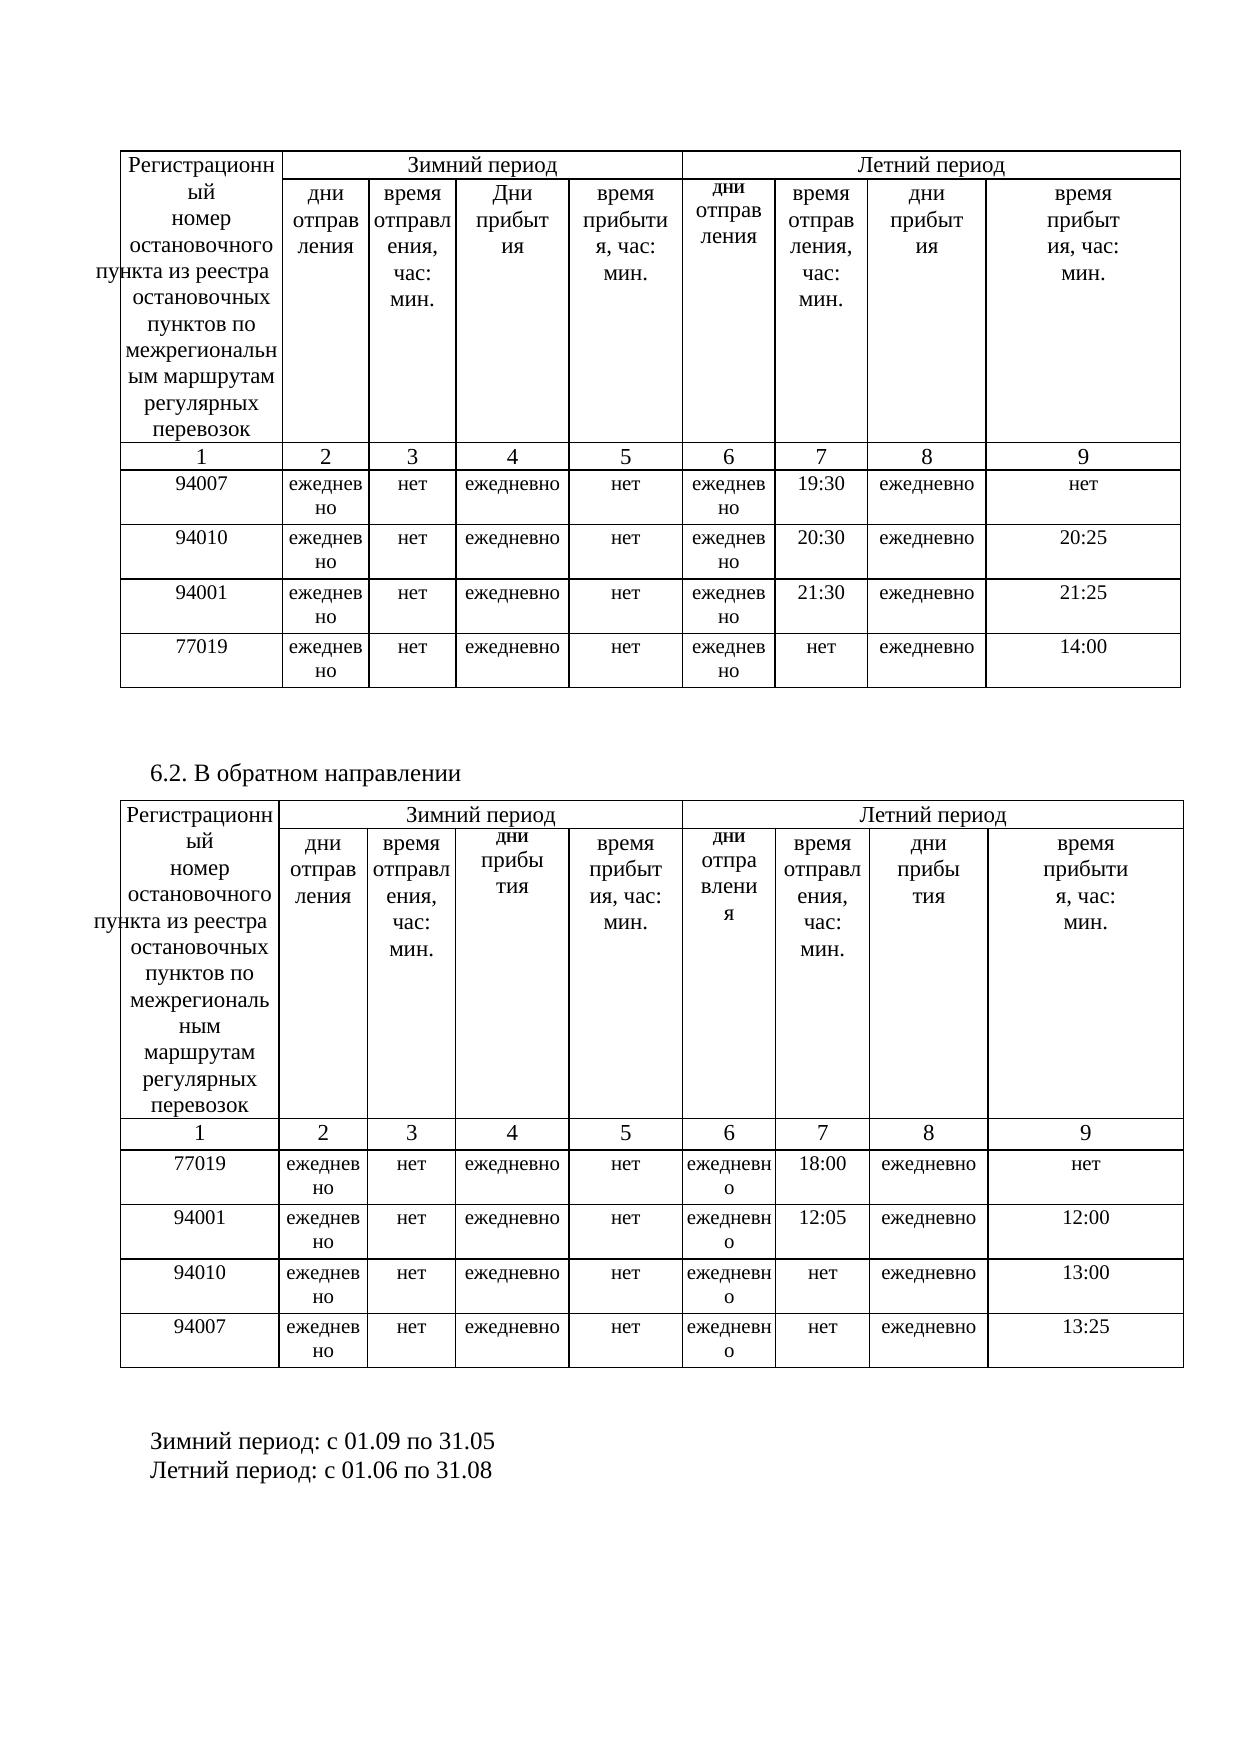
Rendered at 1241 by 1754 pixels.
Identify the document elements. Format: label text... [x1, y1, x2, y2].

table_cell время отправл ения, час: мин. [776, 829, 869, 1117]
table_cell 3 [370, 443, 455, 469]
table_cell 94001 [121, 580, 282, 632]
table_cell нет [987, 471, 1180, 524]
table_cell 9 [987, 443, 1180, 469]
table_cell ежедневно [870, 1260, 987, 1312]
table_cell дни отправ ления [280, 829, 367, 1117]
table_cell 5 [570, 1119, 682, 1149]
table_cell ежедневно [456, 1205, 568, 1258]
table_cell 9 [989, 1119, 1183, 1149]
table_cell время прибыти я, час: мин. [989, 829, 1183, 1117]
table_cell время прибыти я, час: мин. [570, 180, 682, 441]
table_cell нет [570, 634, 682, 687]
table_cell нет [370, 471, 455, 524]
table_cell ДНИ отправ ления [683, 180, 774, 441]
table_cell 2 [283, 443, 368, 469]
table_cell ежедневно [280, 1314, 367, 1367]
table_cell ежедневно [683, 1205, 775, 1258]
table_cell 19:30 [776, 471, 867, 524]
table_cell 8 [868, 443, 985, 469]
table_header Регистрационный номер остановочного пункта из реестра остановочных пунктов по межрегиональным маршрутам регулярных перевозок [121, 801, 278, 1117]
table_cell нет [368, 1205, 455, 1258]
table_cell нет [570, 580, 682, 632]
table_cell время отправ ления, час: мин. [776, 180, 867, 441]
table_cell ежедневно [868, 580, 985, 632]
table_cell 77019 [121, 634, 282, 687]
table_cell ежедневно [683, 1151, 775, 1204]
table_cell ежедневно [683, 634, 774, 687]
table_cell 20:25 [987, 525, 1180, 578]
table_cell время отправл ения, час: мин. [370, 180, 455, 441]
table_cell нет [368, 1151, 455, 1204]
table_cell 20:30 [776, 525, 867, 578]
table_cell 94010 [121, 525, 282, 578]
table_cell нет [370, 580, 455, 632]
table_cell 21:25 [987, 580, 1180, 632]
table_cell 94007 [121, 1314, 278, 1367]
table_cell 21:30 [776, 580, 867, 632]
text Летний период: с 01.06 по 31.08 [150, 1455, 1090, 1483]
table_cell 7 [776, 1119, 869, 1149]
table_cell дни отправ ления [283, 180, 368, 441]
table_cell ежедневно [683, 525, 774, 578]
table_header Зимний период [283, 152, 682, 178]
table_cell нет [368, 1260, 455, 1312]
table_cell ежедневно [683, 1260, 775, 1312]
table_cell время прибыт ия, час: мин. [570, 829, 682, 1117]
table_cell ежедневно [457, 471, 568, 524]
table_cell ежедневно [870, 1151, 987, 1204]
table_cell ежедневно [868, 471, 985, 524]
table_cell ежедневно [870, 1314, 987, 1367]
table_cell 4 [457, 443, 568, 469]
table_cell дни прибыт ия [868, 180, 985, 441]
table_cell ежедневно [457, 634, 568, 687]
text Зимний период: с 01.09 по 31.05 [150, 1426, 1090, 1455]
table_cell 13:00 [989, 1260, 1183, 1312]
table_cell ежедневно [683, 1314, 775, 1367]
table_cell нет [776, 1260, 869, 1312]
table_header Летний период [683, 801, 1183, 828]
table_cell дни прибы тия [870, 829, 987, 1117]
table_cell ежедневно [868, 634, 985, 687]
table_cell ежедневно [870, 1205, 987, 1258]
table_cell 1 [121, 443, 282, 469]
table_cell ежедневно [456, 1314, 568, 1367]
table_cell ежедневно [280, 1260, 367, 1312]
table_cell ДНИ отпра влени я [683, 829, 775, 1117]
table_cell 14:00 [987, 634, 1180, 687]
table_cell ежедневно [868, 525, 985, 578]
table_cell 2 [280, 1119, 367, 1149]
text 6.2. В обратном направлении [150, 758, 1090, 787]
table_cell нет [776, 634, 867, 687]
table_cell 8 [870, 1119, 987, 1149]
table_cell нет [570, 1314, 682, 1367]
table_cell Дни прибыт ия [457, 180, 568, 441]
table_cell нет [776, 1314, 869, 1367]
table_cell нет [570, 1151, 682, 1204]
table_cell 94010 [121, 1260, 278, 1312]
table_header Регистрационный номер остановочного пункта из реестра остановочных пунктов по межрегиональным маршрутам регулярных перевозок [121, 152, 282, 441]
table_cell ежедневно [457, 580, 568, 632]
table_header Летний период [683, 152, 1180, 178]
table_header Зимний период [280, 801, 682, 828]
table_cell ежедневно [456, 1260, 568, 1312]
table_cell время прибыт ия, час: мин. [987, 180, 1180, 441]
table_cell 4 [456, 1119, 568, 1149]
table_cell 6 [683, 443, 774, 469]
table_cell ежедневно [457, 525, 568, 578]
table_cell 12:05 [776, 1205, 869, 1258]
table_cell 5 [570, 443, 682, 469]
table_cell 7 [776, 443, 867, 469]
table_cell 94001 [121, 1205, 278, 1258]
table_cell нет [370, 634, 455, 687]
table_cell ежедневно [683, 580, 774, 632]
table_cell 3 [368, 1119, 455, 1149]
table_cell 94007 [121, 471, 282, 524]
table_cell нет [370, 525, 455, 578]
table_cell ежедневно [683, 471, 774, 524]
table_cell нет [368, 1314, 455, 1367]
table_cell 77019 [121, 1151, 278, 1204]
table_cell время отправл ения, час: мин. [368, 829, 455, 1117]
table_cell ежедневно [456, 1151, 568, 1204]
table_cell нет [570, 525, 682, 578]
table_cell нет [570, 471, 682, 524]
table_cell 6 [683, 1119, 775, 1149]
table_cell нет [989, 1151, 1183, 1204]
table_cell ежедневно [283, 634, 368, 687]
table_cell 12:00 [989, 1205, 1183, 1258]
table_cell нет [570, 1260, 682, 1312]
table_cell ДНИ прибы тия [456, 829, 568, 1117]
table_cell ежедневно [283, 525, 368, 578]
table_cell ежедневно [283, 471, 368, 524]
table_cell ежедневно [280, 1205, 367, 1258]
table_cell нет [570, 1205, 682, 1258]
table_cell ежедневно [283, 580, 368, 632]
table_cell 13:25 [989, 1314, 1183, 1367]
table_cell ежедневно [280, 1151, 367, 1204]
table_cell 18:00 [776, 1151, 869, 1204]
table_cell 1 [121, 1119, 278, 1149]
